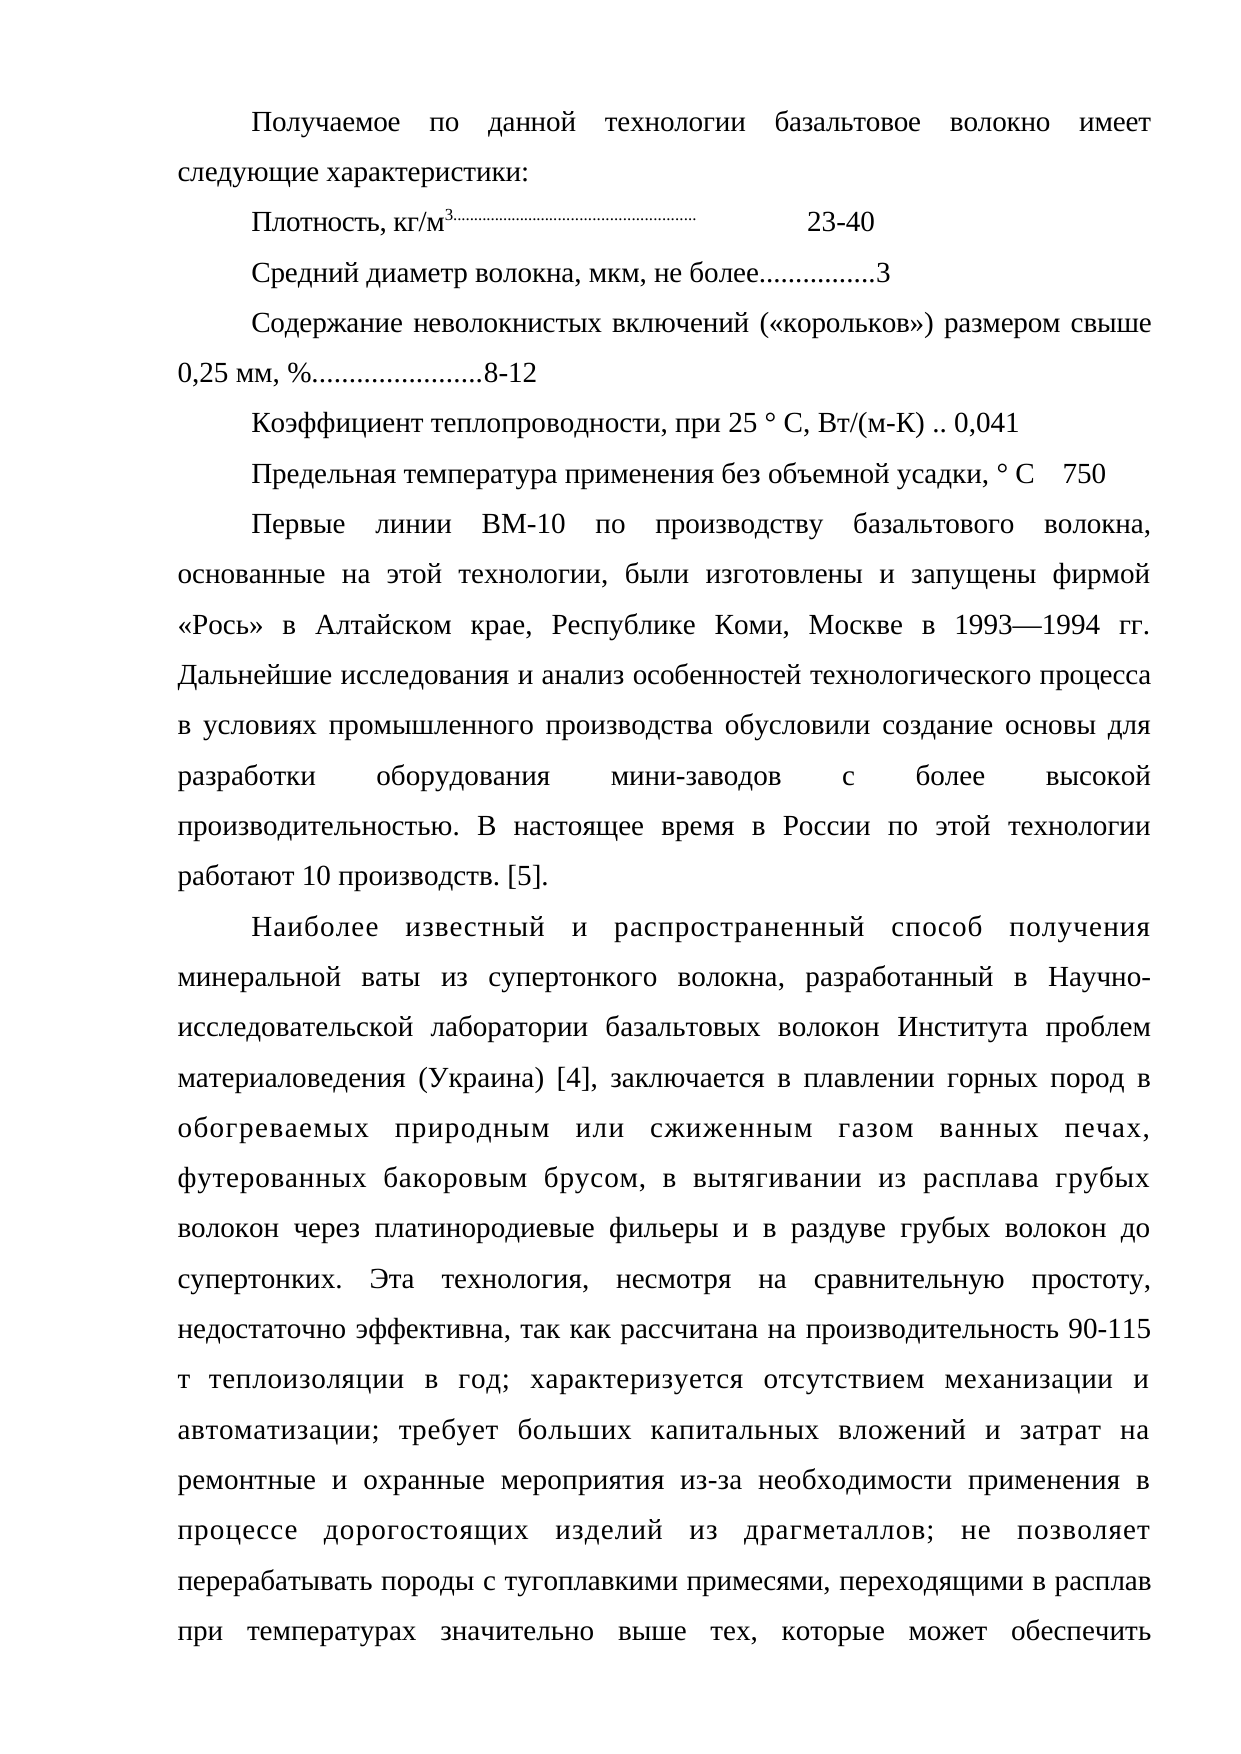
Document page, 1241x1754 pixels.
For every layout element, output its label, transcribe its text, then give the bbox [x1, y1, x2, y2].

text Средний диаметр волокна, мкм, не более 3 [177, 255, 1152, 288]
text Первые линии ВМ-10 по производству базальтового волокна, основанные на этой технологии, были изготовлены и запущены фирмой «Рось» в Алтайском крае, Республике Коми, Москве в 1993—1994 гг. Дальнейшие исследования и анализ особенностей технологического процесса в условиях промышленного производства обусловили создание основы для разработки оборудования мини-заводов с более высокой производительностью. В настоящее время в России по этой технологии работают 10 производств. [5]. [177, 506, 1152, 892]
text Плотность, кг/м3 23-40 [177, 204, 1152, 238]
text Коэффициент теплопроводности, при 25 ° С, Вт/(м-К) .. 0,041 [177, 406, 1152, 439]
text Получаемое по данной технологии базальтовое волокно имеет следующие характеристики: [177, 104, 1152, 188]
text Содержание неволокнистых включений («корольков») размером свыше 0,25 мм, % 8-12 [177, 305, 1152, 389]
text Предельная температура применения без объемной усадки, ° С 750 [177, 456, 1152, 489]
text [177, 909, 1152, 1647]
